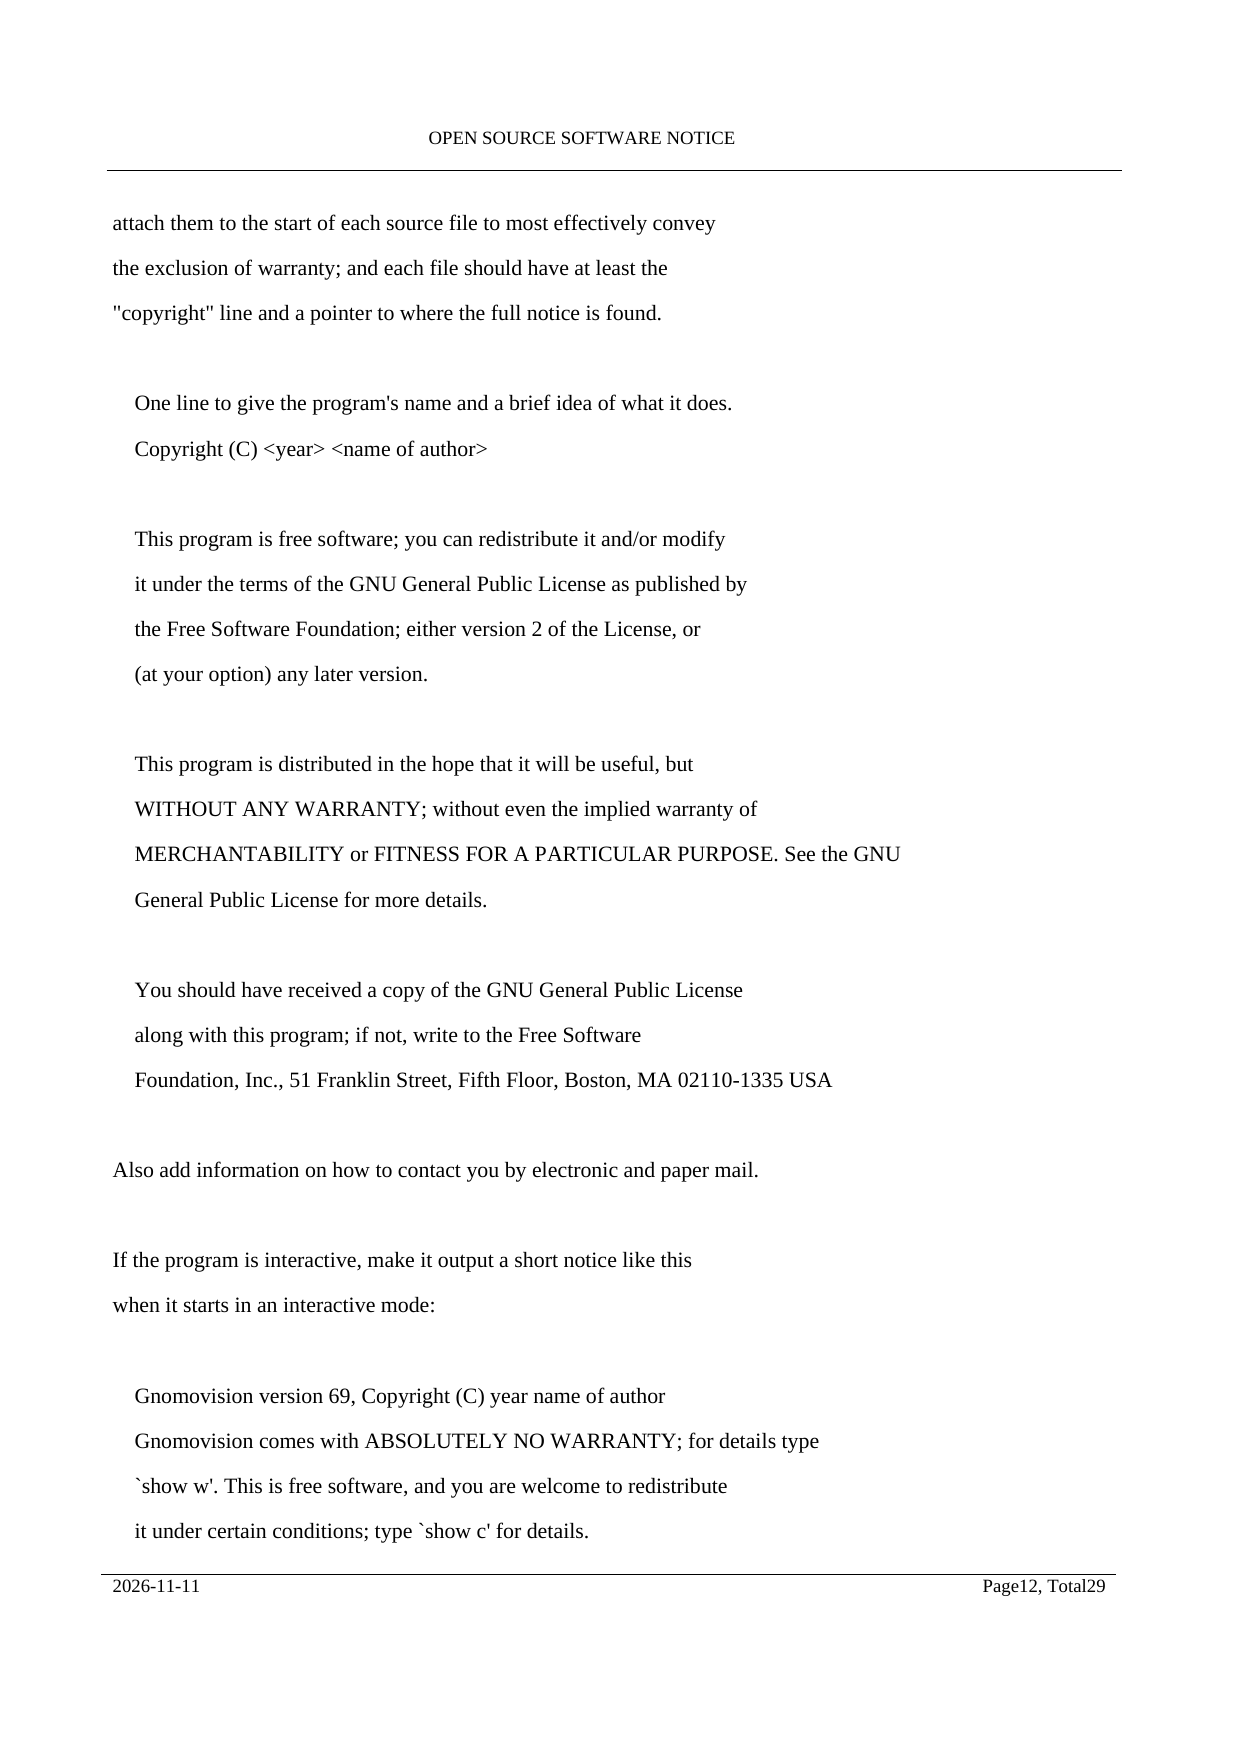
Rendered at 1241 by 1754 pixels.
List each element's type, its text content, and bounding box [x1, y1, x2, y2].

text General Public License for more details. [112, 883, 1128, 915]
text when it starts in an interactive mode: [112, 1289, 1128, 1321]
text (at your option) any later version. [112, 657, 1128, 690]
text the exclusion of warranty; and each file should have at least the [112, 251, 1128, 284]
text Gnomovision version 69, Copyright (C) year name of author [112, 1379, 1128, 1412]
text This program is free software; you can redistribute it and/or modify [112, 522, 1128, 554]
text "copyright" line and a pointer to where the full notice is found. [112, 297, 1128, 329]
text WITHOUT ANY WARRANTY; without even the implied warranty of [112, 793, 1128, 825]
text along with this program; if not, write to the Free Software [112, 1018, 1128, 1051]
text If the program is interactive, make it output a short notice like this [112, 1244, 1128, 1276]
text the Free Software Foundation; either version 2 of the License, or [112, 612, 1128, 645]
text Foundation, Inc., 51 Franklin Street, Fifth Floor, Boston, MA 02110-1335 USA [112, 1063, 1128, 1096]
text it under certain conditions; type `show c' for details. [112, 1514, 1128, 1547]
text it under the terms of the GNU General Public License as published by [112, 567, 1128, 600]
text Copyright (C) <year> <name of author> [112, 432, 1128, 464]
text You should have received a copy of the GNU General Public License [112, 973, 1128, 1006]
text Gnomovision comes with ABSOLUTELY NO WARRANTY; for details type [112, 1424, 1128, 1457]
text `show w'. This is free software, and you are welcome to redistribute [112, 1469, 1128, 1502]
text This program is distributed in the hope that it will be useful, but [112, 748, 1128, 780]
text attach them to the start of each source file to most effectively convey [112, 206, 1128, 239]
text Also add information on how to contact you by electronic and paper mail. [112, 1153, 1128, 1186]
text MERCHANTABILITY or FITNESS FOR A PARTICULAR PURPOSE. See the GNU [112, 838, 1128, 870]
text One line to give the program's name and a brief idea of what it does. [112, 387, 1128, 419]
